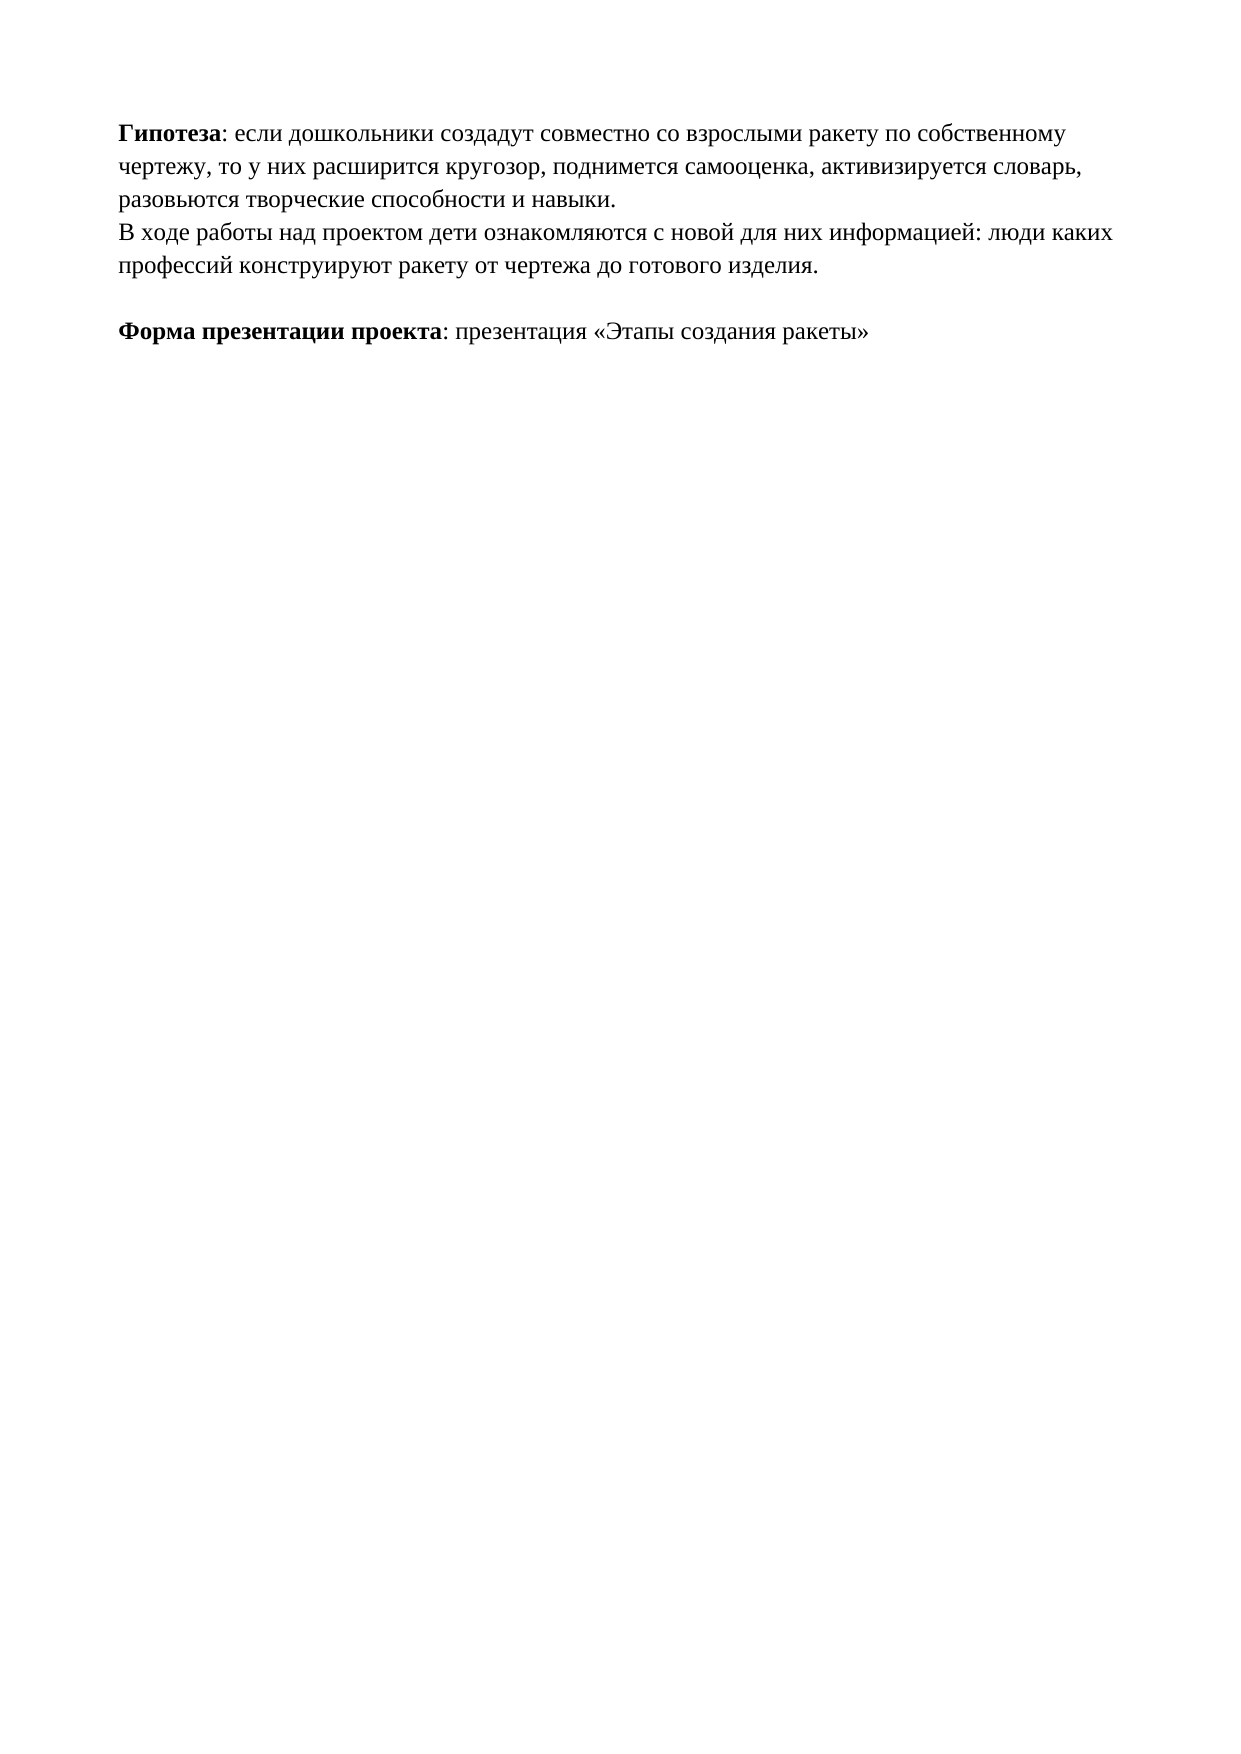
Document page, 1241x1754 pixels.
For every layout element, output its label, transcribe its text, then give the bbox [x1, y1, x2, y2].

text Гипотеза: если дошкольники создадут совместно со взрослыми ракету по собственному чертежу, то у них расширится кругозор, поднимется самооценка, активизируется словарь, разовьются творческие способности и навыки. [118, 118, 1152, 213]
text Форма презентации проекта: презентация «Этапы создания ракеты» [118, 316, 1152, 345]
text В ходе работы над проектом дети ознакомляются с новой для них информацией: люди каких профессий конструируют ракету от чертежа до готового изделия. [118, 217, 1152, 279]
